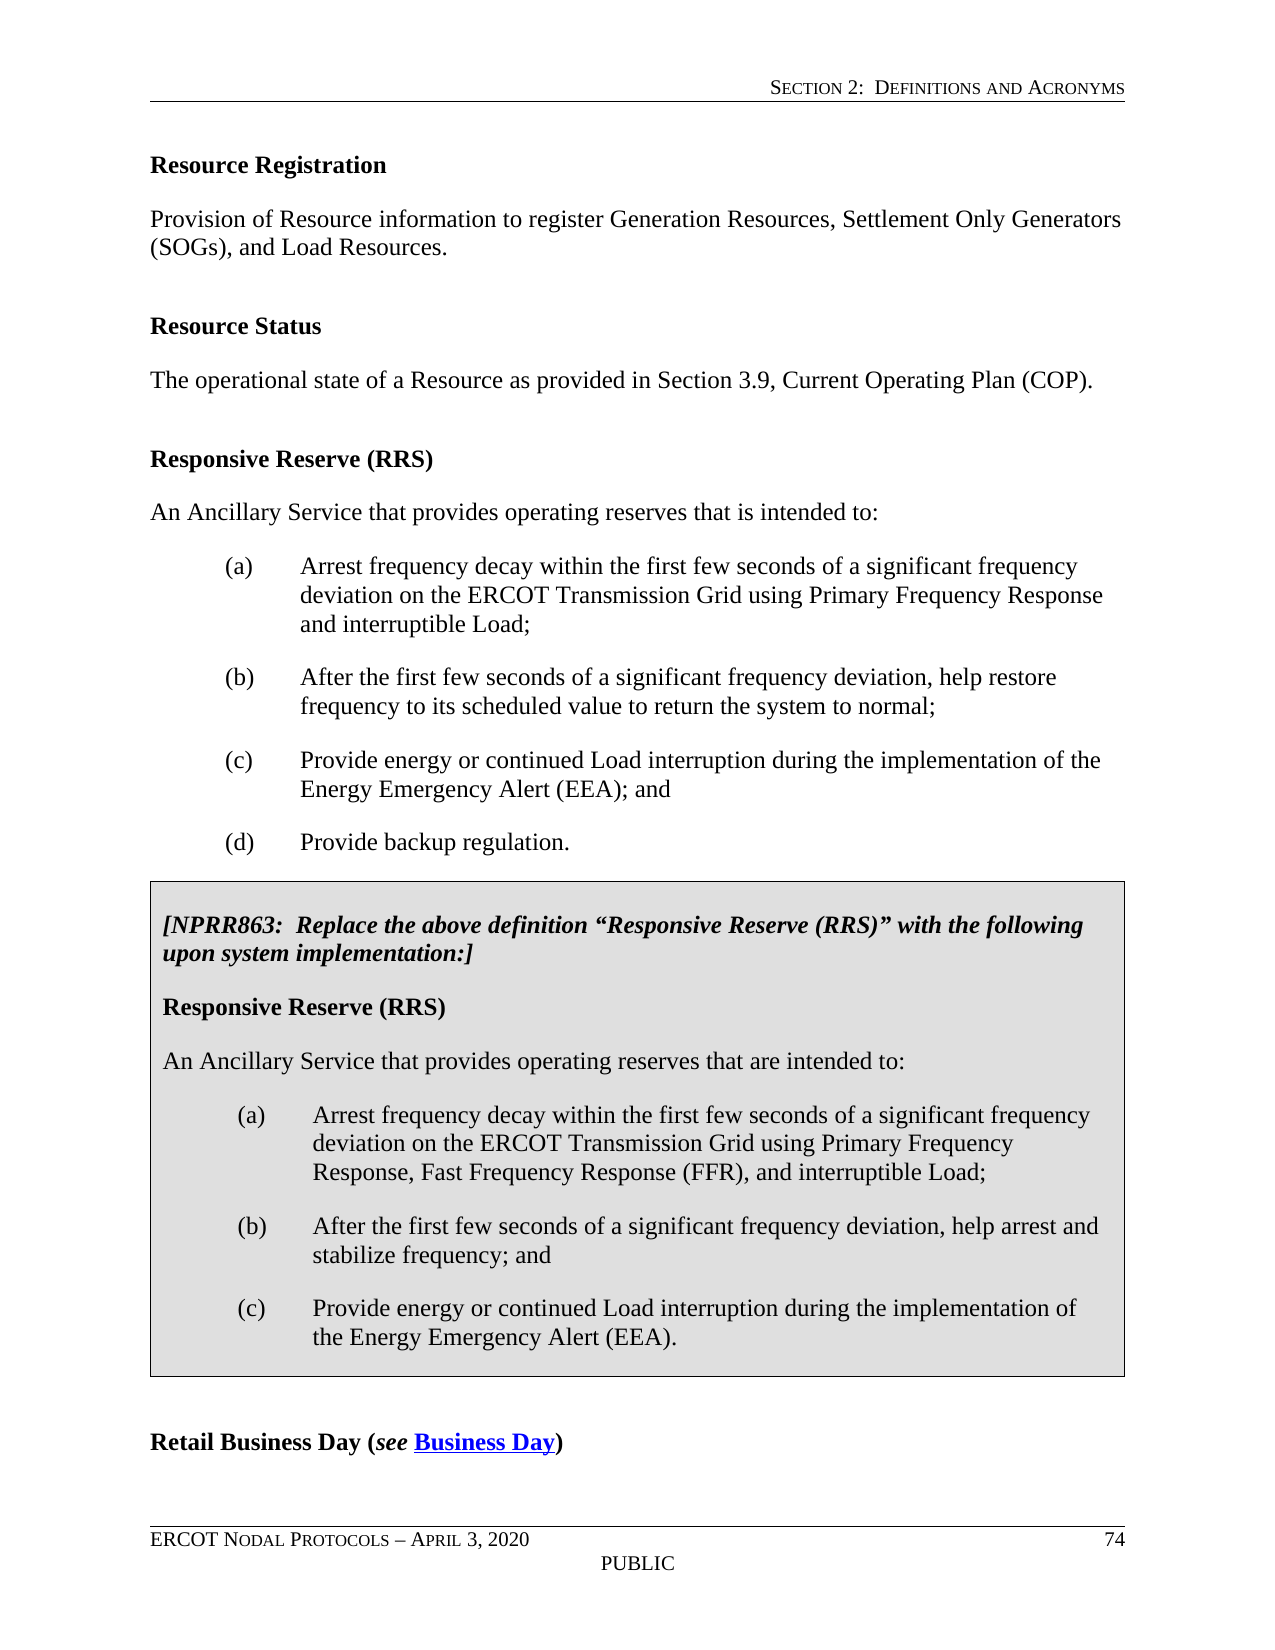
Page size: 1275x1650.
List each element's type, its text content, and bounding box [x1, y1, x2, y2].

list (a) Arrest frequency decay within the first few seconds of a significant frequency deviation on the ERCOT Transmission Grid using Primary Frequency Response and interruptible Load; [225, 551, 1125, 637]
list (b) After the first few seconds of a significant frequency deviation, help restore frequency to its scheduled value to return the system to normal; [225, 662, 1125, 720]
text Retail Business Day (see Business Day) [150, 1427, 1125, 1456]
text Resource Status [150, 311, 1125, 340]
list (c) Provide energy or continued Load interruption during the implementation of the Energy Emergency Alert (EEA); and [225, 745, 1125, 802]
text Provision of Resource information to register Generation Resources, Settlement Only Generators (SOGs), and Load Resources. [150, 204, 1125, 261]
text The operational state of a Resource as provided in Section 3.9, Current Operating Plan (COP). [150, 365, 1125, 394]
text An Ancillary Service that provides operating reserves that is intended to: [150, 497, 1125, 526]
list (d) Provide backup regulation. [225, 827, 1125, 856]
text Resource Registration [150, 150, 1125, 179]
text Responsive Reserve (RRS) [150, 444, 1125, 472]
table_header [NPRR863: Replace the above definition “Responsive Reserve (RRS)” with the following upon system implementation:] Responsive Reserve (RRS) An Ancillary Service that provides operating reserves that are intended to: (a) Arrest frequency decay within the first few seconds of a significant frequency deviation on the ERCOT Transmission Grid using Primary Frequency Response, Fast Frequency Response (FFR), and interruptible Load; (b) After the first few seconds of a significant frequency deviation, help arrest and stabilize frequency; and (c) Provide energy or continued Load interruption during the implementation of the Energy Emergency Alert (EEA). [151, 882, 1124, 1376]
